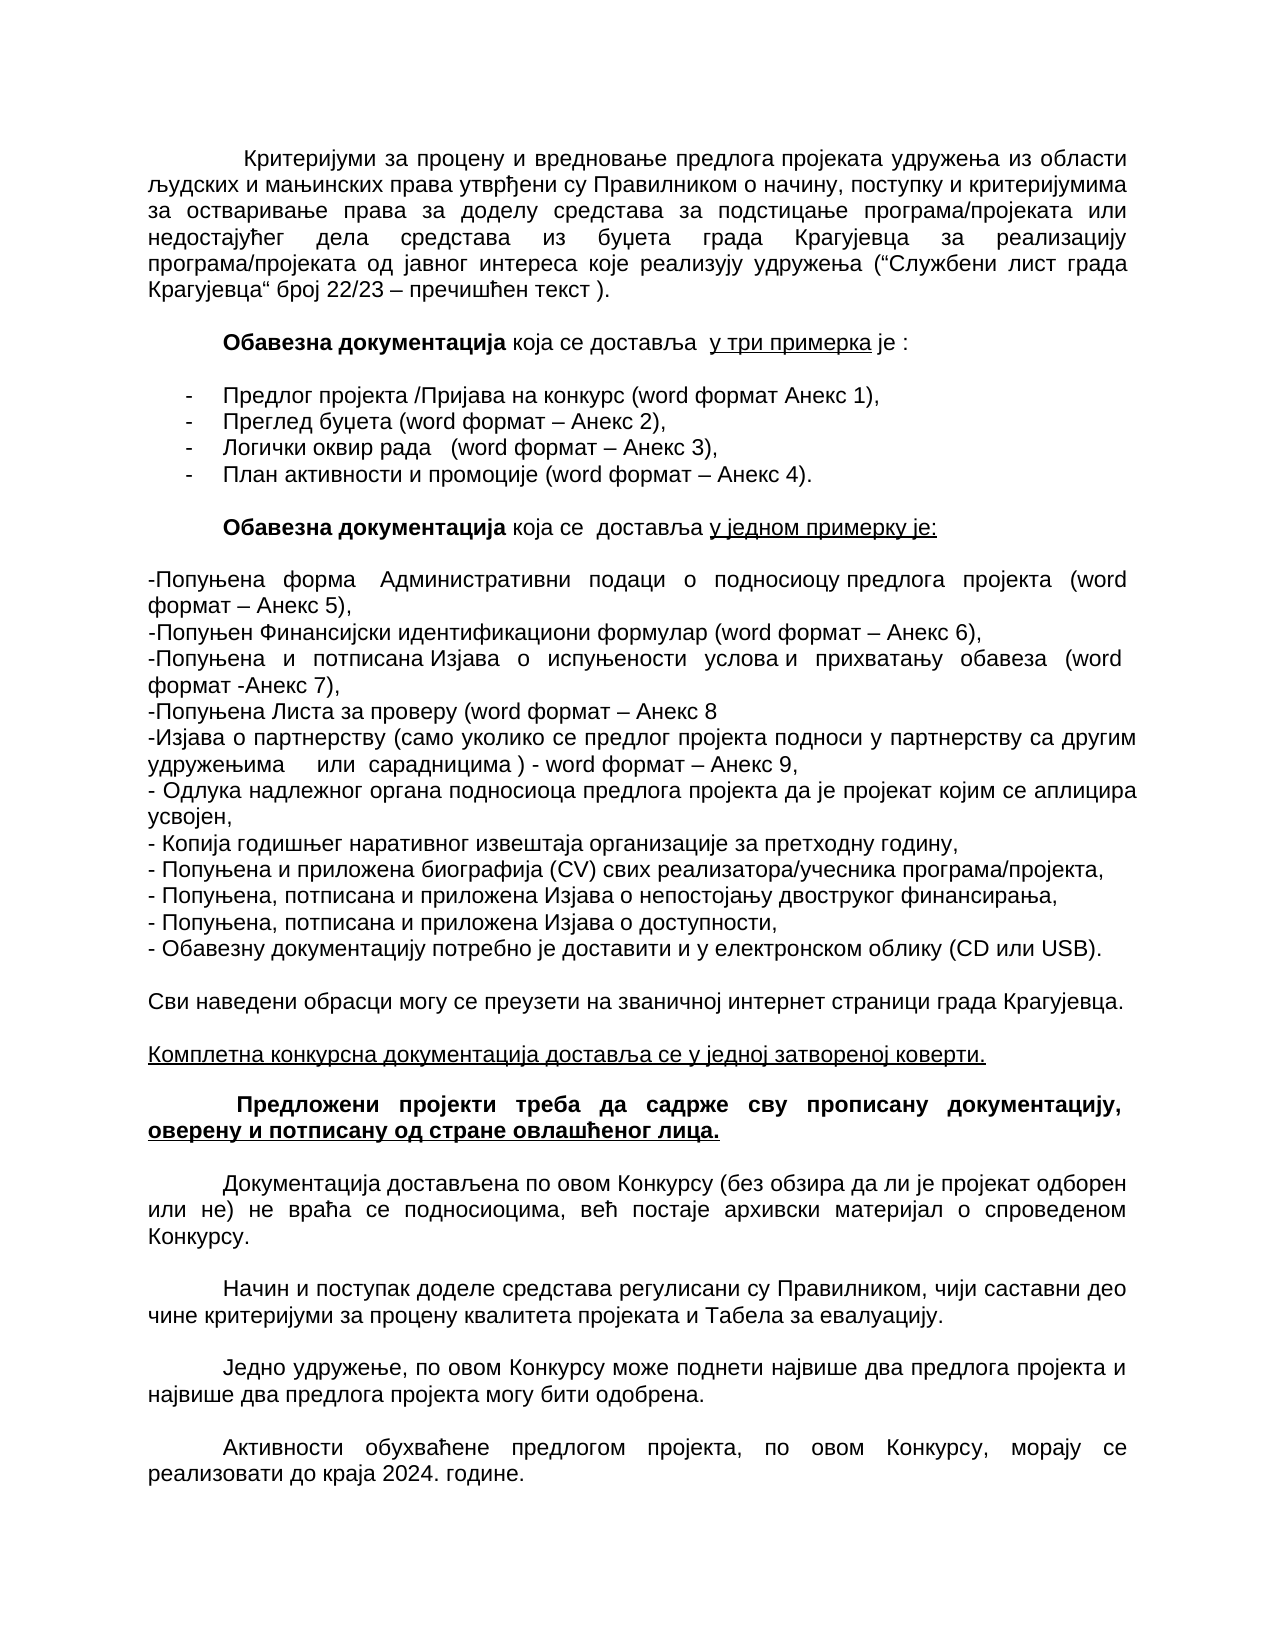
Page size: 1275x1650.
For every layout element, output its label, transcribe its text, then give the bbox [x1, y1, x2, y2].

text - Одлука надлежног органа подносиоца предлога пројекта да је пројекат којим се аплицира усвојен, [148, 777, 1137, 830]
text -Попуњена Листа за проверу (word формат – Анекс 8 [148, 698, 1122, 724]
text Комплетна конкурсна документација доставља се у једној затвореној коверти. [59, 1041, 1201, 1067]
text -Попуњена и потписана Изјава о испуњености услова и прихватању обавеза (word формат -Анекс 7), [148, 645, 1122, 698]
text -Попуњена форма Административни подаци о подносиoцу предлога пројекта (word формат – Анекс 5), [148, 566, 1127, 619]
text Активности обухваћене предлогом пројекта, по овом Конкурсу, морају се реализовати до краја 2024. године. [148, 1433, 1127, 1486]
text - Обавезну документацију потребно је доставити и у електронском облику (CD или USB). [148, 935, 1201, 961]
list Предлог пројекта /Пријaва на конкурс (word формат Анекс 1), [185, 382, 1127, 408]
list План активности и промоције (word формат – Анекс 4). [185, 461, 1127, 487]
text Критеријуми за процену и вредновање предлога пројеката удружења из области људских и мањинских права утврђени су Правилником о начину, поступку и критеријумима за остваривање права за доделу средстава за подстицање програма/пројеката или недостајућег дела средстава из буџета града Крагујевца за реализацију програма/пројеката од јавног интереса које реализују удружења (“Службени лист града Крагујевца“ број 22/23 – пречишћен текст ). [148, 144, 1127, 303]
text Начин и поступак доделе средстава регулисани су Правилником, чији саставни део чине критеријуми за процену квалитета пројеката и Табела за евалуацију. [148, 1275, 1127, 1328]
text - Попуњена, потписана и приложена Изјава о непостојању двоструког финансирања, [148, 882, 1201, 909]
list Логички оквир рада (word формат – Анекс 3), [185, 434, 1127, 461]
text Једно удружење, по овом Конкурсу може поднети највише два предлога пројекта и највише два предлога пројекта могу бити одобрена. [148, 1354, 1127, 1407]
text Обавезна документација која се доставља у једном примерку је: [148, 513, 1127, 540]
text Документација достављена по овом Конкурсу (без обзира да ли је пројекат одборен или не) не враћа се подносиоцима, већ постаје архивски материјал о спроведеном Конкурсу. [148, 1170, 1127, 1249]
text Предложени пројекти треба да садрже сву прописану документацију, оверену и потписану од стране овлашћеног лица. [148, 1091, 1122, 1143]
text - Попуњена, потписана и приложена Изјава о доступности, [148, 909, 1201, 935]
text - Попуњена и приложена биографија (CV) свих реализатора/учесника програма/пројекта, [148, 856, 1201, 882]
text - Копија годишњег наративног извештаја организације за претходну годину, [148, 830, 1201, 856]
text -Попуњен Финансијски идентификациони формулар (word формат – Анекс 6), [59, 619, 1201, 645]
text Сви наведени обрасци могу се преузети на званичној интернет страници града Крагујевца. [59, 988, 1201, 1014]
text -Изјава о партнерству (само уколико се предлог пројекта подноси у партнерству са другим удружењима или сарадницима ) - word формат – Анекс 9, [148, 724, 1137, 777]
list Преглед буџета (word формат – Анекс 2), [185, 408, 1127, 434]
text Обавезна документација која се доставља у три примерка је : [148, 329, 1127, 355]
